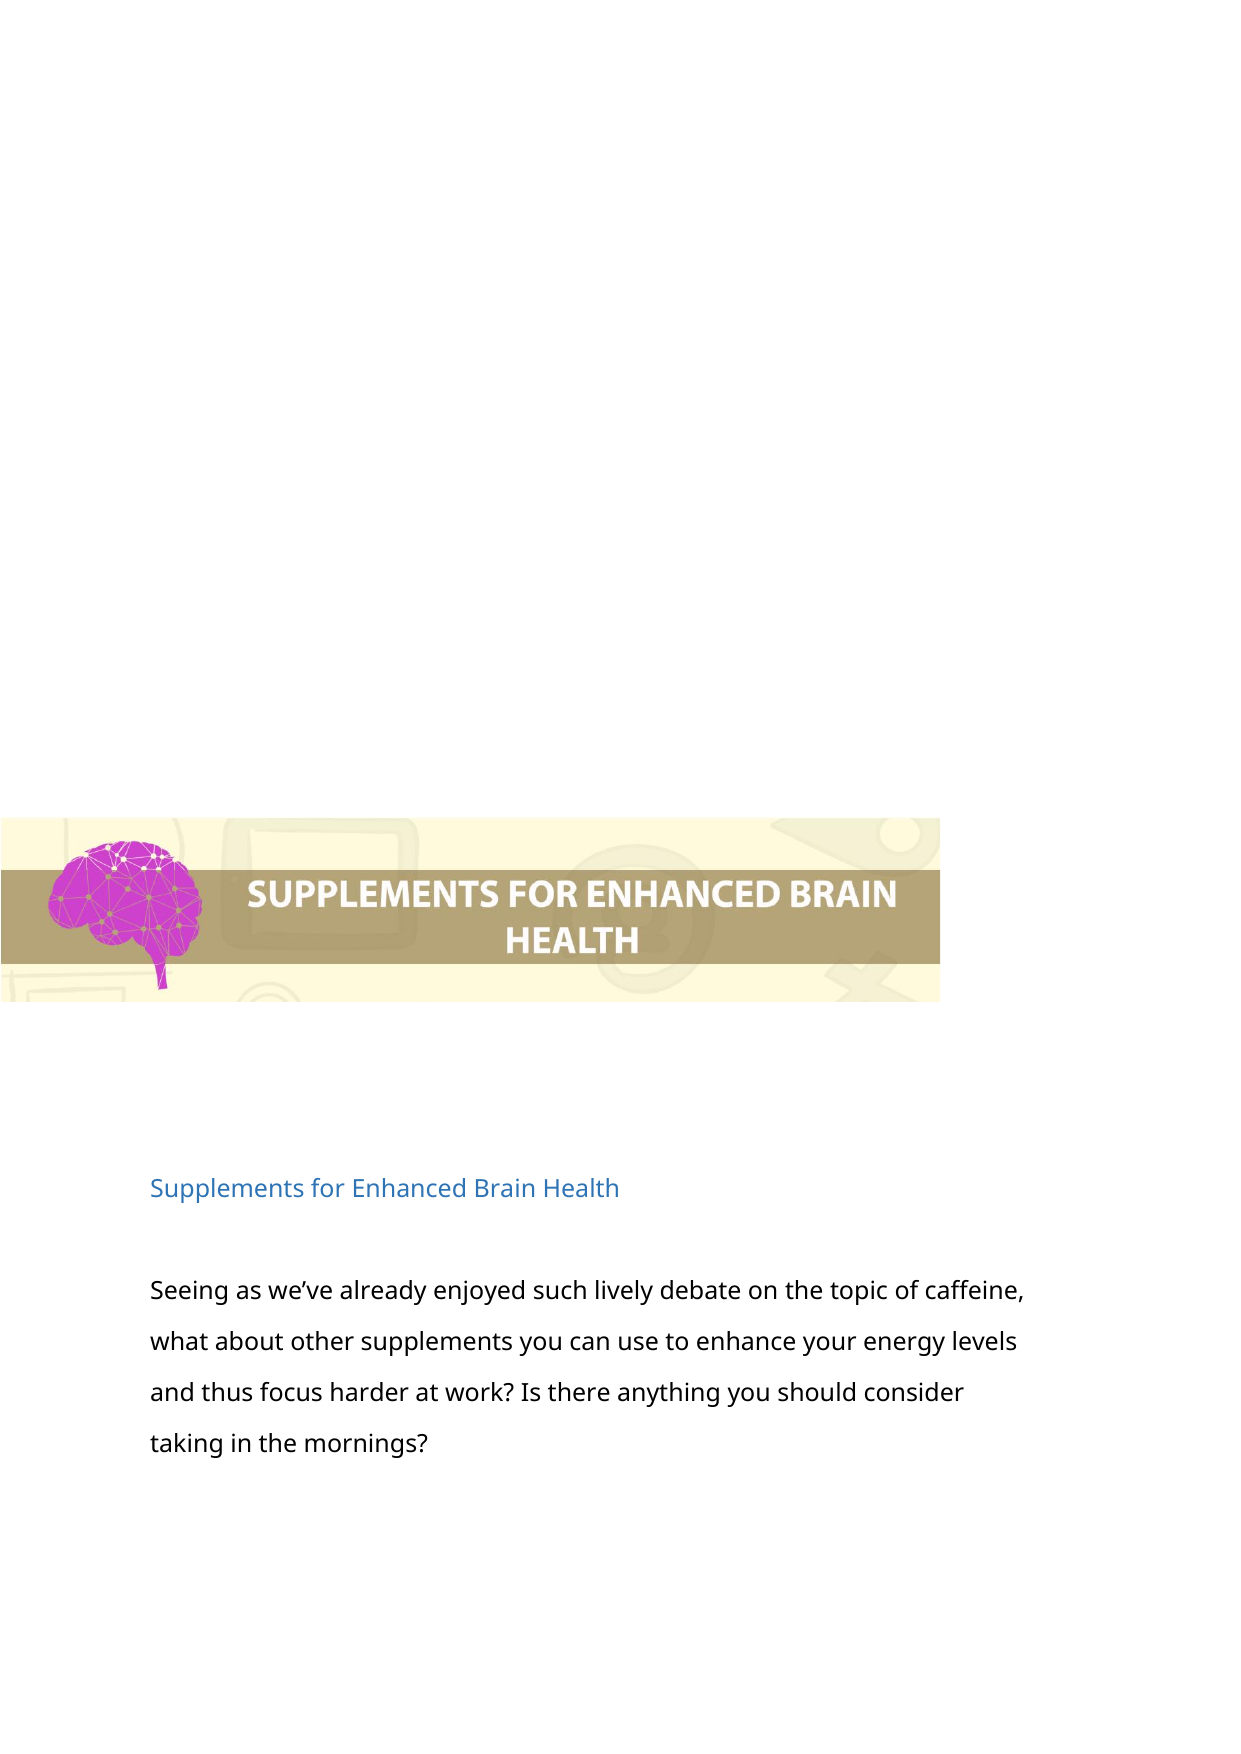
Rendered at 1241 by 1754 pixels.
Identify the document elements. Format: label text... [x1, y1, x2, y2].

text Supplements for Enhanced Brain Health [150, 1171, 1090, 1205]
picture [0, 817, 940, 1002]
text Seeing as we’ve already enjoyed such lively debate on the topic of caffeine, what about other supplements you can use to enhance your energy levels and thus focus harder at work? Is there anything you should consider taking in the mornings? [150, 1273, 1040, 1460]
